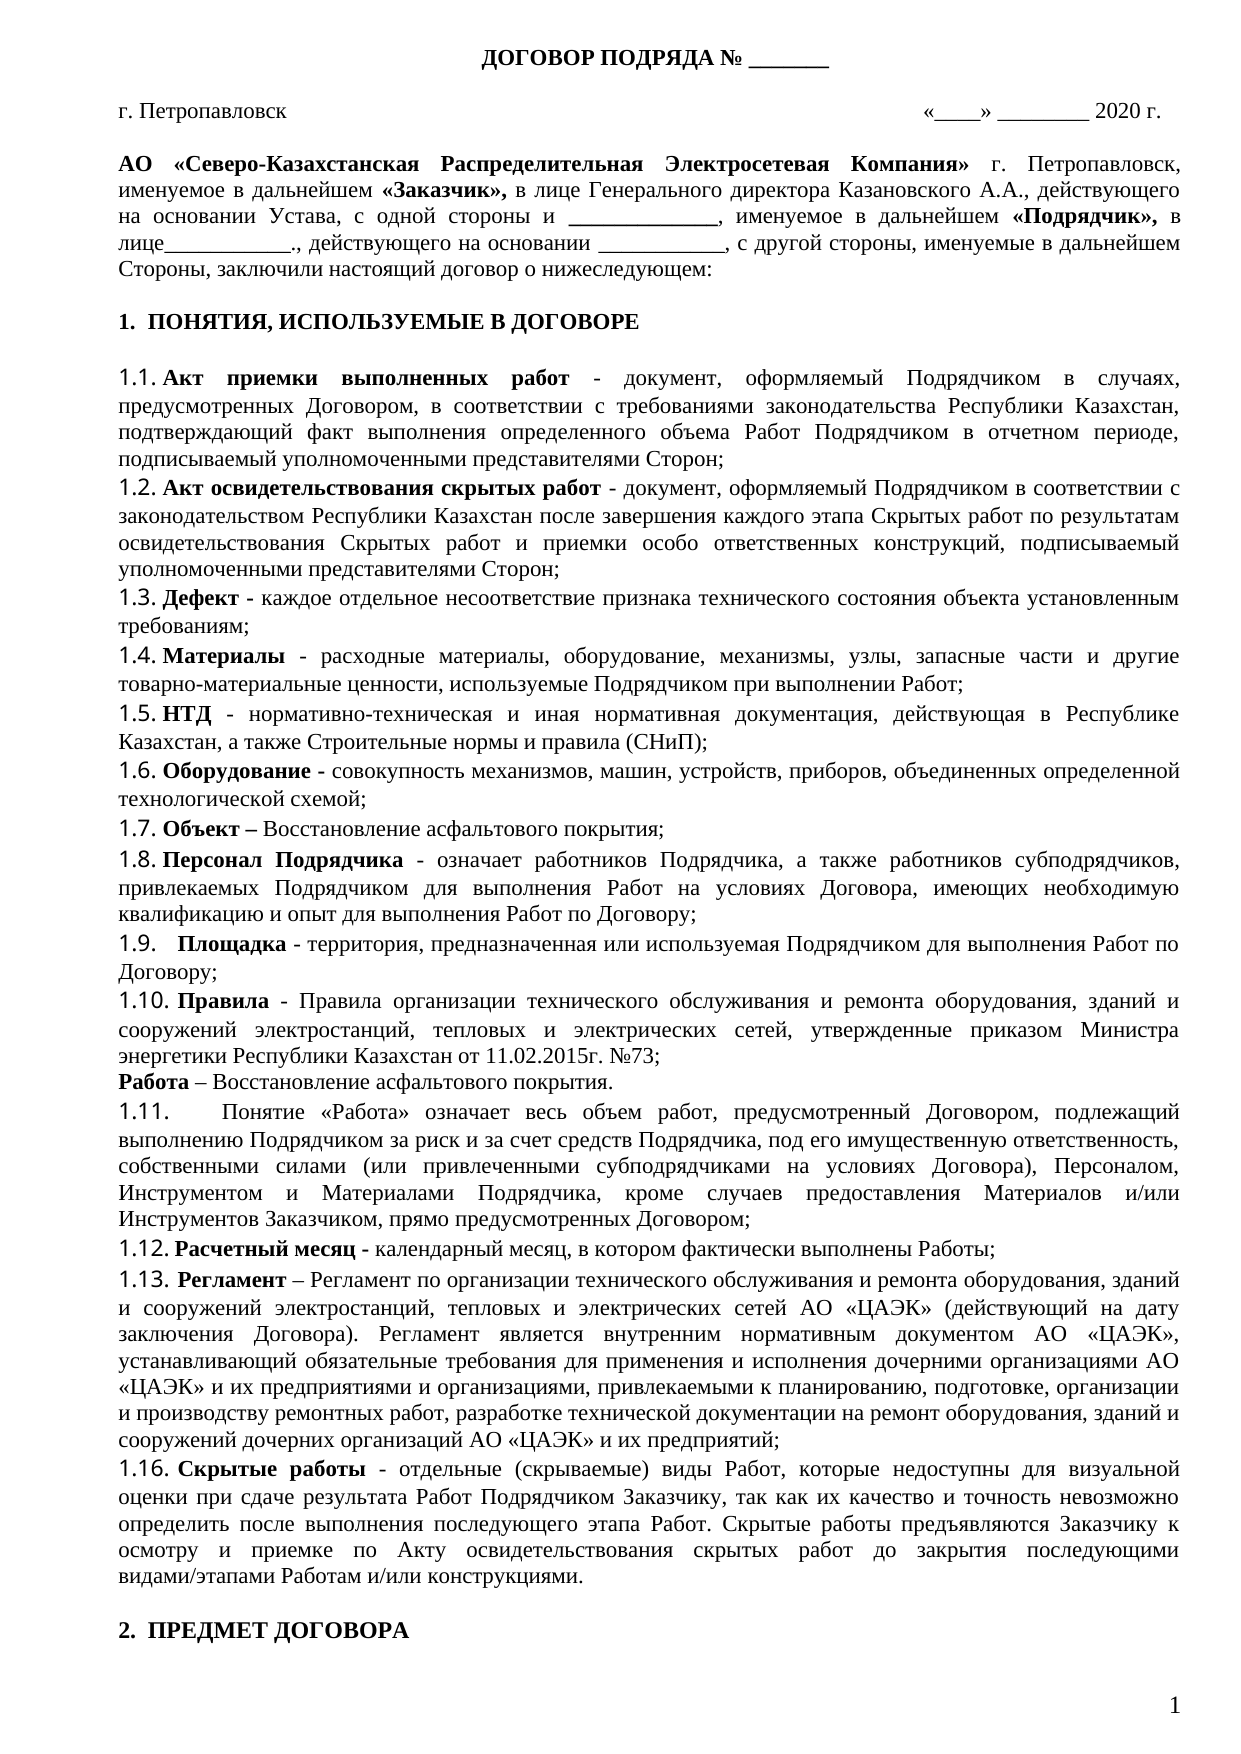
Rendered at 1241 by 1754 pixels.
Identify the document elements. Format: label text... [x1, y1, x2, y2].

list Дефект - каждое отдельное несоответствие признака технического состояния объекта установленным требованиям; [118, 581, 1181, 639]
list Объект – Восстановление асфальтового покрытия; [118, 812, 1181, 843]
list Площадка - территория, предназначенная или используемая Подрядчиком для выполнения Работ по Договору; [118, 927, 1181, 984]
list Акт освидетельствования скрытых работ - документ, оформляемый Подрядчиком в соответствии с законодательством Республики Казахстан после завершения каждого этапа Скрытых работ по результатам освидетельствования Скрытых работ и приемки особо ответственных конструкций, подписываемый уполномоченными представителями Сторон; [118, 471, 1181, 581]
list Расчетный месяц - календарный месяц, в котором фактически выполнены Работы; [118, 1231, 1181, 1263]
list Материалы - расходные материалы, оборудование, механизмы, узлы, запасные части и другие товарно-материальные ценности, используемые Подрядчиком при выполнении Работ; [118, 639, 1181, 696]
text Работа – Восстановление асфальтового покрытия. [118, 1068, 1190, 1095]
text г. Петропавловск «____» ________ 2020 г. [118, 97, 1181, 123]
list Регламент – Регламент по организации технического обслуживания и ремонта оборудования, зданий и сооружений электростанций, тепловых и электрических сетей АО «ЦАЭК» (действующий на дату заключения Договора). Регламент является внутренним нормативным документом АО «ЦАЭК», устанавливающий обязательные требования для применения и исполнения дочерними организациями АО «ЦАЭК» и их предприятиями и организациями, привлекаемыми к планированию, подготовке, организации и производству ремонтных работ, разработке технической документации на ремонт оборудования, зданий и сооружений дочерних организаций АО «ЦАЭК» и их предприятий; [118, 1263, 1181, 1452]
list ПОНЯТИЯ, ИСПОЛЬЗУЕМЫЕ В ДОГОВОРЕ [118, 308, 1181, 334]
list НТД - нормативно-техническая и иная нормативная документация, действующая в Республике Казахстан, а также Строительные нормы и правила (СНиП); [118, 696, 1181, 754]
list Оборудование - совокупность механизмов, машин, устройств, приборов, объединенных определенной технологической схемой; [118, 754, 1181, 812]
subtitle ДОГОВОР ПОДРЯДА № _______ [118, 44, 1181, 71]
list Персонал Подрядчика - означает работников Подрядчика, а также работников субподрядчиков, привлекаемых Подрядчиком для выполнения Работ на условиях Договора, имеющих необходимую квалификацию и опыт для выполнения Работ по Договору; [118, 843, 1181, 927]
list Акт приемки выполненных работ - документ, оформляемый Подрядчиком в случаях, предусмотренных Договором, в соответствии с требованиями законодательства Республики Казахстан, подтверждающий факт выполнения определенного объема Работ Подрядчиком в отчетном периоде, подписываемый уполномоченными представителями Сторон; [118, 361, 1181, 471]
list Скрытые работы - отдельные (скрываемые) виды Работ, которые недоступны для визуальной оценки при сдаче результата Работ Подрядчиком Заказчику, так как их качество и точность невозможно определить после выполнения последующего этапа Работ. Скрытые работы предъявляются Заказчику к осмотру и приемке по Акту освидетельствования скрытых работ до закрытия последующими видами/этапами Работам и/или конструкциями. [118, 1452, 1181, 1589]
list Правила - Правила организации технического обслуживания и ремонта оборудования, зданий и сооружений электростанций, тепловых и электрических сетей, утвержденные приказом Министра энергетики Республики Казахстан от 11.02.2015г. №73; [118, 984, 1181, 1068]
list ПРЕДМЕТ ДОГОВОРА [118, 1616, 1181, 1644]
text АО «Северо-Казахстанская Распределительная Электросетевая Компания» г. Петропавловск, именуемое в дальнейшем «Заказчик», в лице Генерального директора Казановского А.А., действующего на основании Устава, с одной стороны и _____________, именуемое в дальнейшем «Подрядчик», в лице___________., действующего на основании ___________, с другой стороны, именуемые в дальнейшем Стороны, заключили настоящий договор о нижеследующем: [118, 150, 1181, 282]
list Понятие «Работа» означает весь объем работ, предусмотренный Договором, подлежащий выполнению Подрядчиком за риск и за счет средств Подрядчика, под его имущественную ответственность, собственными силами (или привлеченными субподрядчиками на условиях Договора), Персоналом, Инструментом и Материалами Подрядчика, кроме случаев предоставления Материалов и/или Инструментов Заказчиком, прямо предусмотренных Договором; [118, 1095, 1181, 1231]
